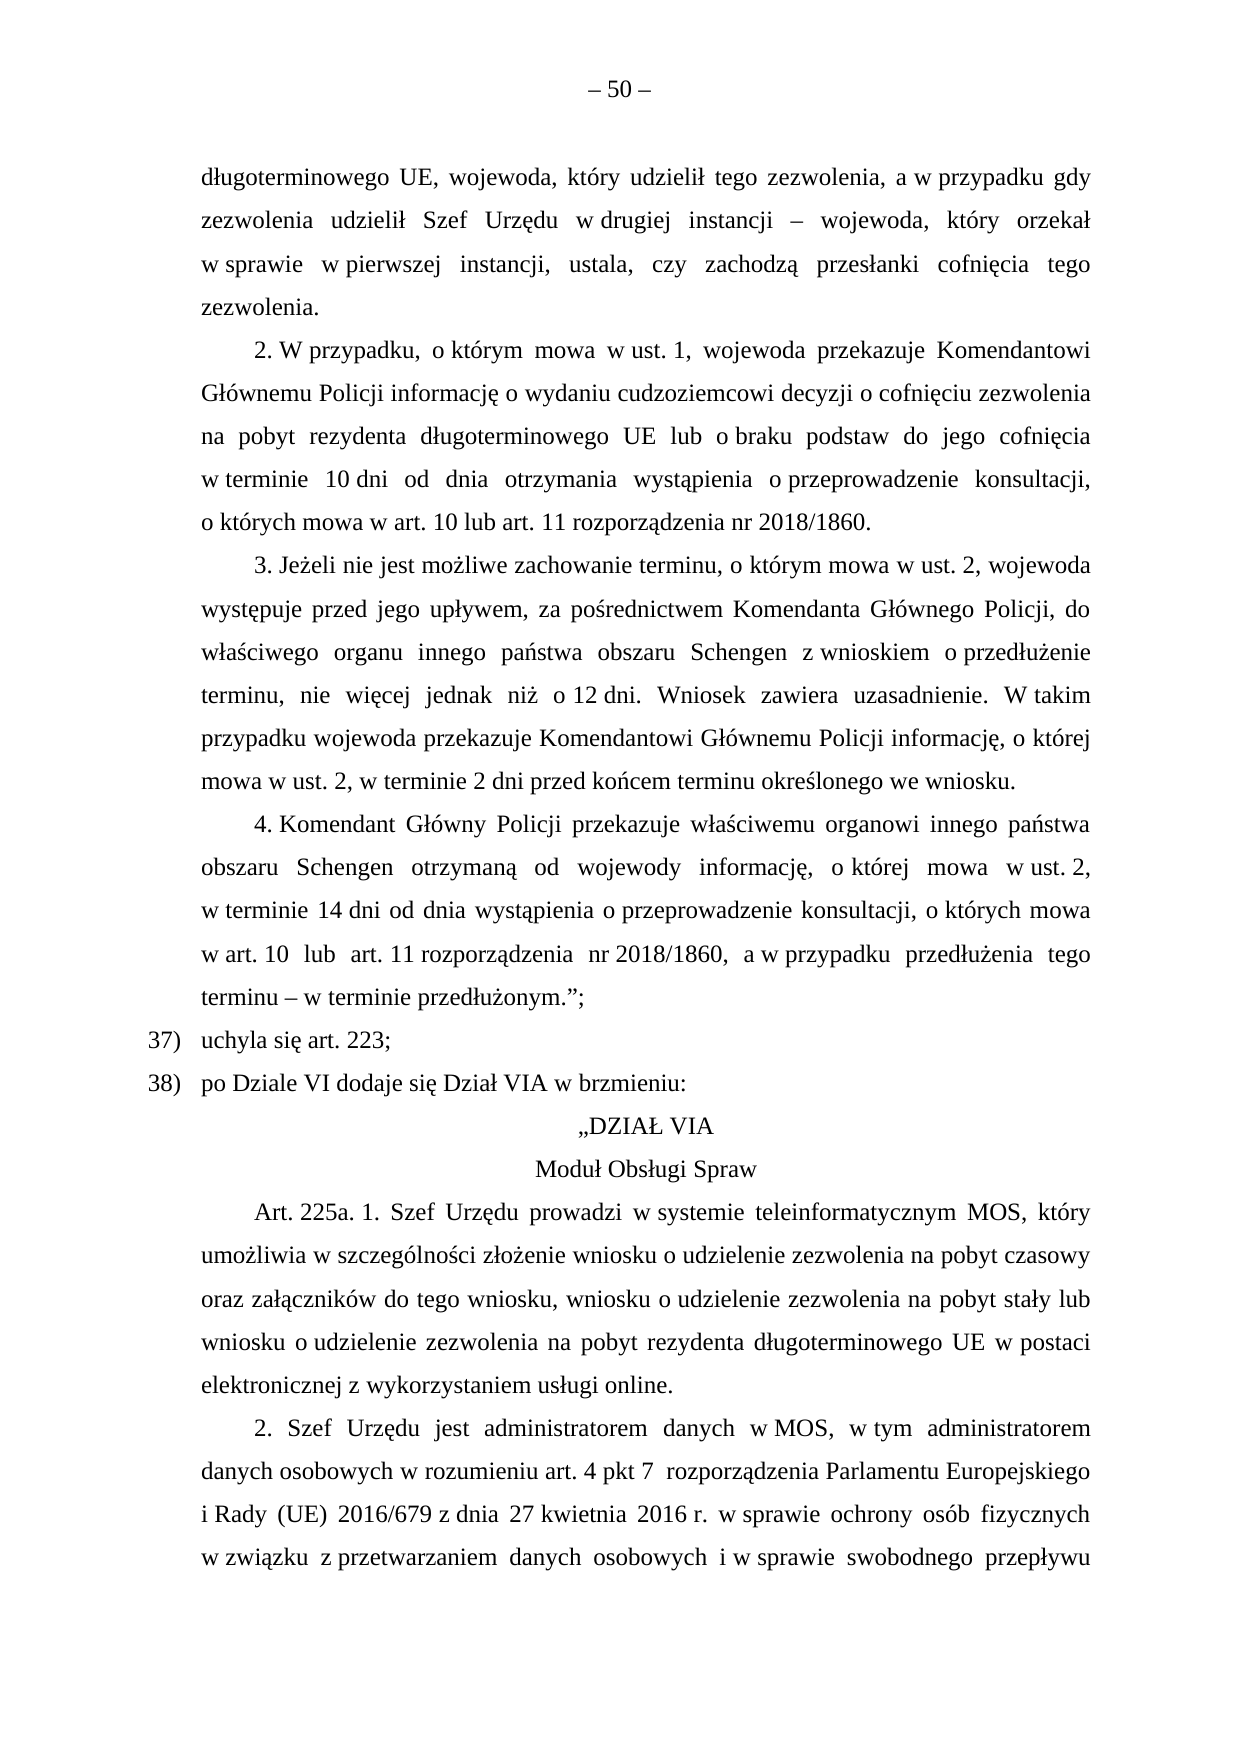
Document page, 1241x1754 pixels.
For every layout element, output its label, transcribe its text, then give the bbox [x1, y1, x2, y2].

text 4. Komendant Główny Policji przekazuje właściwemu organowi innego państwa obszaru Schengen otrzymaną od wojewody informację, o której mowa w ust. 2, w terminie 14 dni od dnia wystąpienia o przeprowadzenie konsultacji, o których mowa w art. 10 lub art. 11 rozporządzenia nr 2018/1860, a w przypadku przedłużenia tego terminu – w terminie przedłużonym.”; [201, 809, 1091, 1011]
text „Dział VIa [201, 1111, 1091, 1140]
text 2. W przypadku, o którym mowa w ust. 1, wojewoda przekazuje Komendantowi Głównemu Policji informację o wydaniu cudzoziemcowi decyzji o cofnięciu zezwolenia na pobyt rezydenta długoterminowego UE lub o braku podstaw do jego cofnięcia w terminie 10 dni od dnia otrzymania wystąpienia o przeprowadzenie konsultacji, o których mowa w art. 10 lub art. 11 rozporządzenia nr 2018/1860. [201, 335, 1091, 536]
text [201, 1413, 1091, 1571]
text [201, 162, 1091, 321]
text Moduł Obsługi Spraw [201, 1154, 1091, 1183]
text 3. Jeżeli nie jest możliwe zachowanie terminu, o którym mowa w ust. 2, wojewoda występuje przed jego upływem, za pośrednictwem Komendanta Głównego Policji, do właściwego organu innego państwa obszaru Schengen z wnioskiem o przedłużenie terminu, nie więcej jednak niż o 12 dni. Wniosek zawiera uzasadnienie. W takim przypadku wojewoda przekazuje Komendantowi Głównemu Policji informację, o której mowa w ust. 2, w terminie 2 dni przed końcem terminu określonego we wniosku. [201, 551, 1091, 795]
text 38) po Dziale VI dodaje się Dział VIA w brzmieniu: [148, 1068, 1091, 1097]
text 37) uchyla się art. 223; [148, 1025, 1091, 1054]
text Art. 225a. 1. Szef Urzędu prowadzi w systemie teleinformatycznym MOS, który umożliwia w szczególności złożenie wniosku o udzielenie zezwolenia na pobyt czasowy oraz załączników do tego wniosku, wniosku o udzielenie zezwolenia na pobyt stały lub wniosku o udzielenie zezwolenia na pobyt rezydenta długoterminowego UE w postaci elektronicznej z wykorzystaniem usługi online. [201, 1197, 1091, 1399]
